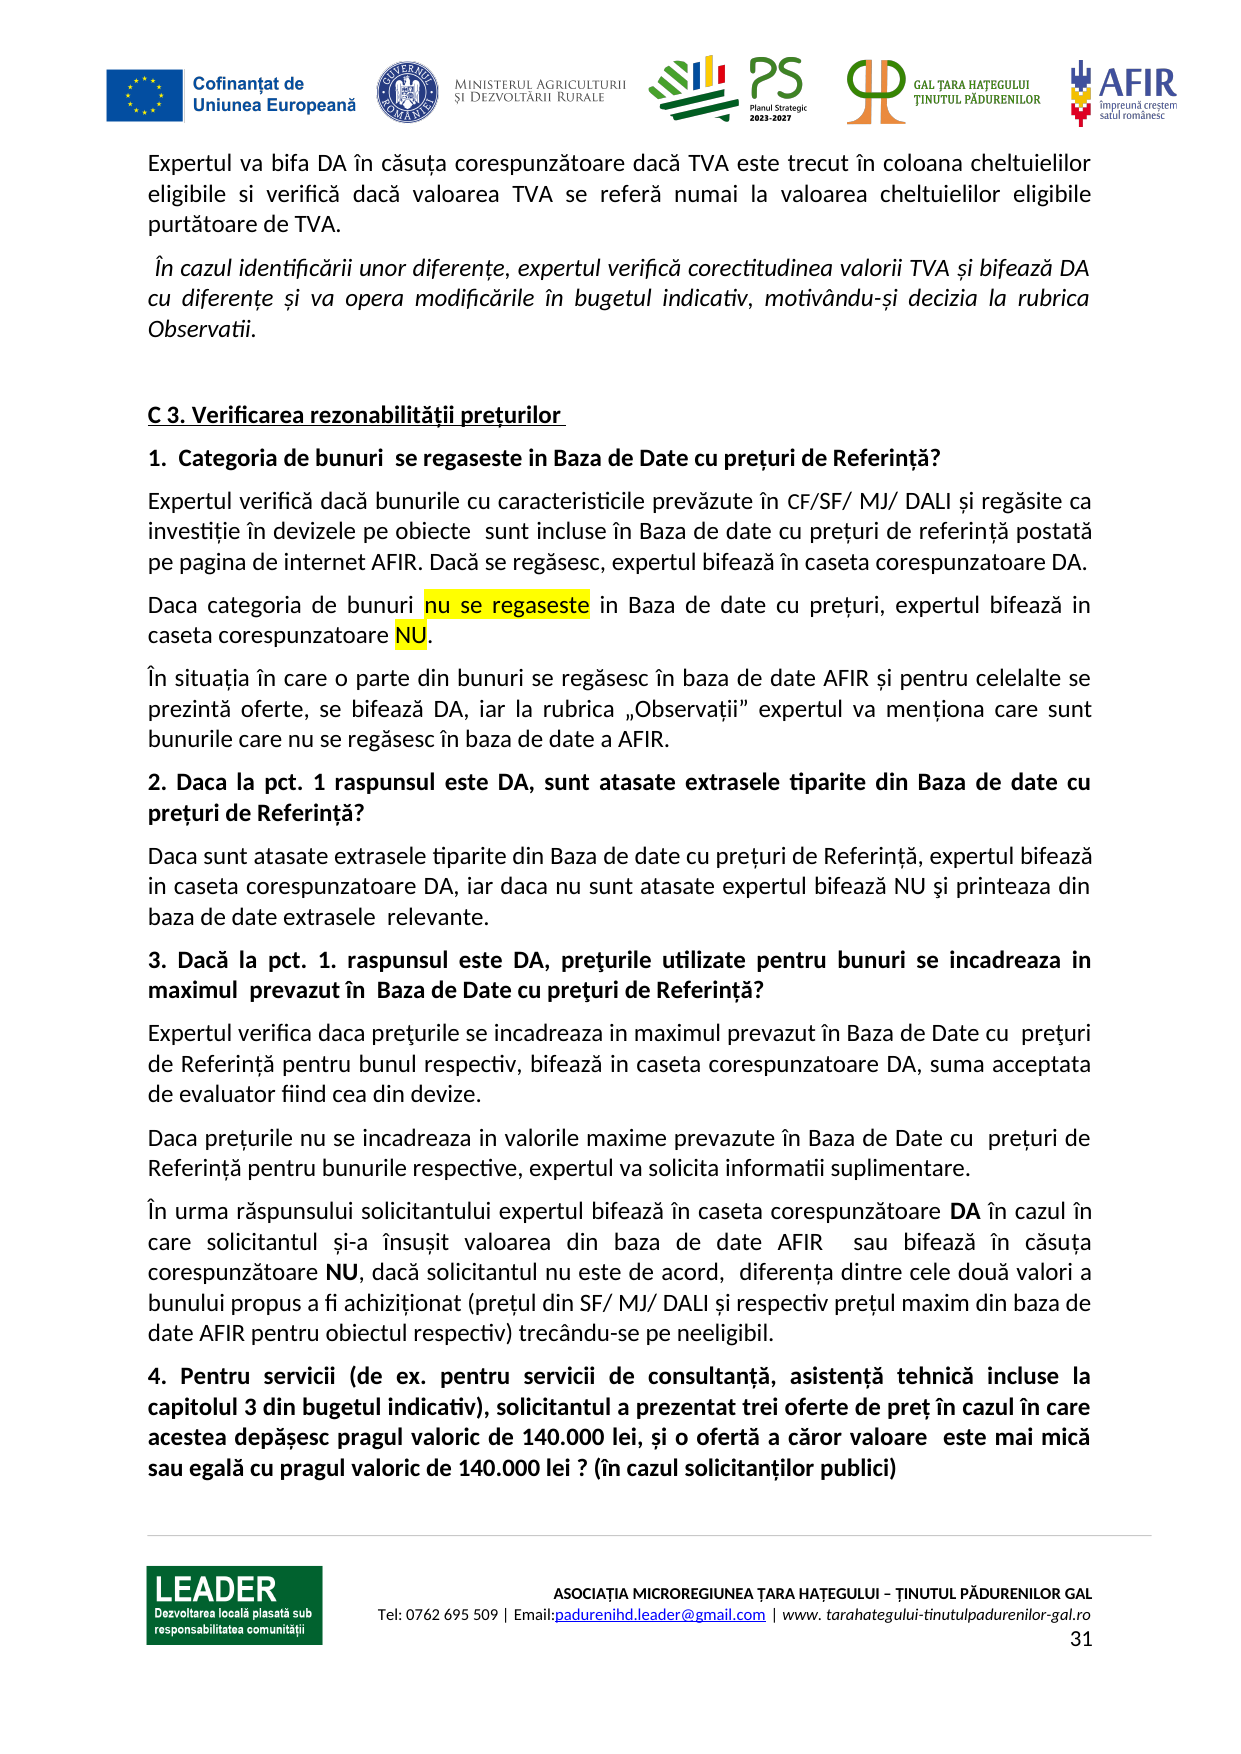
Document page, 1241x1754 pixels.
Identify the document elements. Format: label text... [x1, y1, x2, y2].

picture [1071, 60, 1177, 127]
picture [845, 59, 1044, 126]
text Expertul verifica daca preţurile se incadreaza in maximul prevazut în Baza de Date cu preţuri de Referință pentru bunul respectiv, bifează in caseta corespunzatoare DA, suma acceptata de evaluator fiind cea din devize. [148, 1018, 1093, 1109]
text 2. Daca la pct. 1 raspunsul este DA, sunt atasate extrasele tiparite din Baza de date cu prețuri de Referință? [148, 766, 1093, 827]
text C 3. Verificarea rezonabilităţii preţurilor [148, 399, 1093, 429]
text 1. Categoria de bunuri se regaseste in Baza de Date cu prețuri de Referință? [148, 442, 1093, 472]
picture [137, 1557, 328, 1645]
text Expertul va bifa DA în căsuţa corespunzătoare dacă TVA este trecut în coloana cheltuielilor eligibile si verifică dacă valoarea TVA se referă numai la valoarea cheltuielilor eligibile purtătoare de TVA. [148, 148, 1093, 239]
text 3. Dacă la pct. 1. raspunsul este DA, preţurile utilizate pentru bunuri se incadreaza in maximul prevazut în Baza de Date cu preţuri de Referință? [148, 944, 1093, 1005]
picture [364, 46, 644, 137]
text În urma răspunsului solicitantului expertul bifează în caseta corespunzătoare DA în cazul în care solicitantul și-a însușit valoarea din baza de date AFIR sau bifează în căsuța corespunzătoare NU, dacă solicitantul nu este de acord, diferența dintre cele două valori a bunului propus a fi achiziționat (prețul din SF/ MJ/ DALI și respectiv prețul maxim din baza de date AFIR pentru obiectul respectiv) trecându-se pe neeligibil. [148, 1195, 1093, 1348]
text 4. Pentru servicii (de ex. pentru servicii de consultanță, asistență tehnică incluse la capitolul 3 din bugetul indicativ), solicitantul a prezentat trei oferte de preț în cazul în care acestea depășesc pragul valoric de 140.000 lei, şi o ofertă a căror valoare este mai mică sau egală cu pragul valoric de 140.000 lei ? (în cazul solicitanților publici) [148, 1360, 1093, 1482]
text Daca categoria de bunuri nu se regaseste in Baza de date cu preţuri, expertul bifează in caseta corespunzatoare NU. [148, 589, 424, 650]
text Daca sunt atasate extrasele tiparite din Baza de date cu prețuri de Referință, expertul bifează in caseta corespunzatoare DA, iar daca nu sunt atasate expertul bifează NU şi printeaza din baza de date extrasele relevante. [148, 840, 1093, 932]
picture [105, 69, 356, 123]
text În situația în care o parte din bunuri se regăsesc în baza de date AFIR şi pentru celelalte se prezintă oferte, se bifează DA, iar la rubrica „Observaţii” expertul va menționa care sunt bunurile care nu se regăsesc în baza de date a AFIR. [148, 662, 1093, 754]
text Daca categoria de bunuri nu se regaseste in Baza de date cu preţuri, expertul bifează in caseta corespunzatoare NU. [427, 589, 1093, 650]
text Daca preţurile nu se incadreaza in valorile maxime prevazute în Baza de Date cu preţuri de Referință pentru bunurile respective, expertul va solicita informatii suplimentare. [148, 1122, 1093, 1183]
text În cazul identificării unor diferenţe, expertul verifică corectitudinea valorii TVA şi bifează DA cu diferenţe şi va opera modificările în bugetul indicativ, motivându-şi decizia la rubrica Observatii. [148, 252, 1093, 343]
text Expertul verifică dacă bunurile cu caracteristicile prevăzute în CF/SF/ MJ/ DALI şi regăsite ca investiţie în devizele pe obiecte sunt incluse în Baza de date cu preţuri de referință postată pe pagina de internet AFIR. Dacă se regăsesc, expertul bifează în caseta corespunzatoare DA. [148, 485, 1093, 576]
picture [648, 55, 807, 122]
